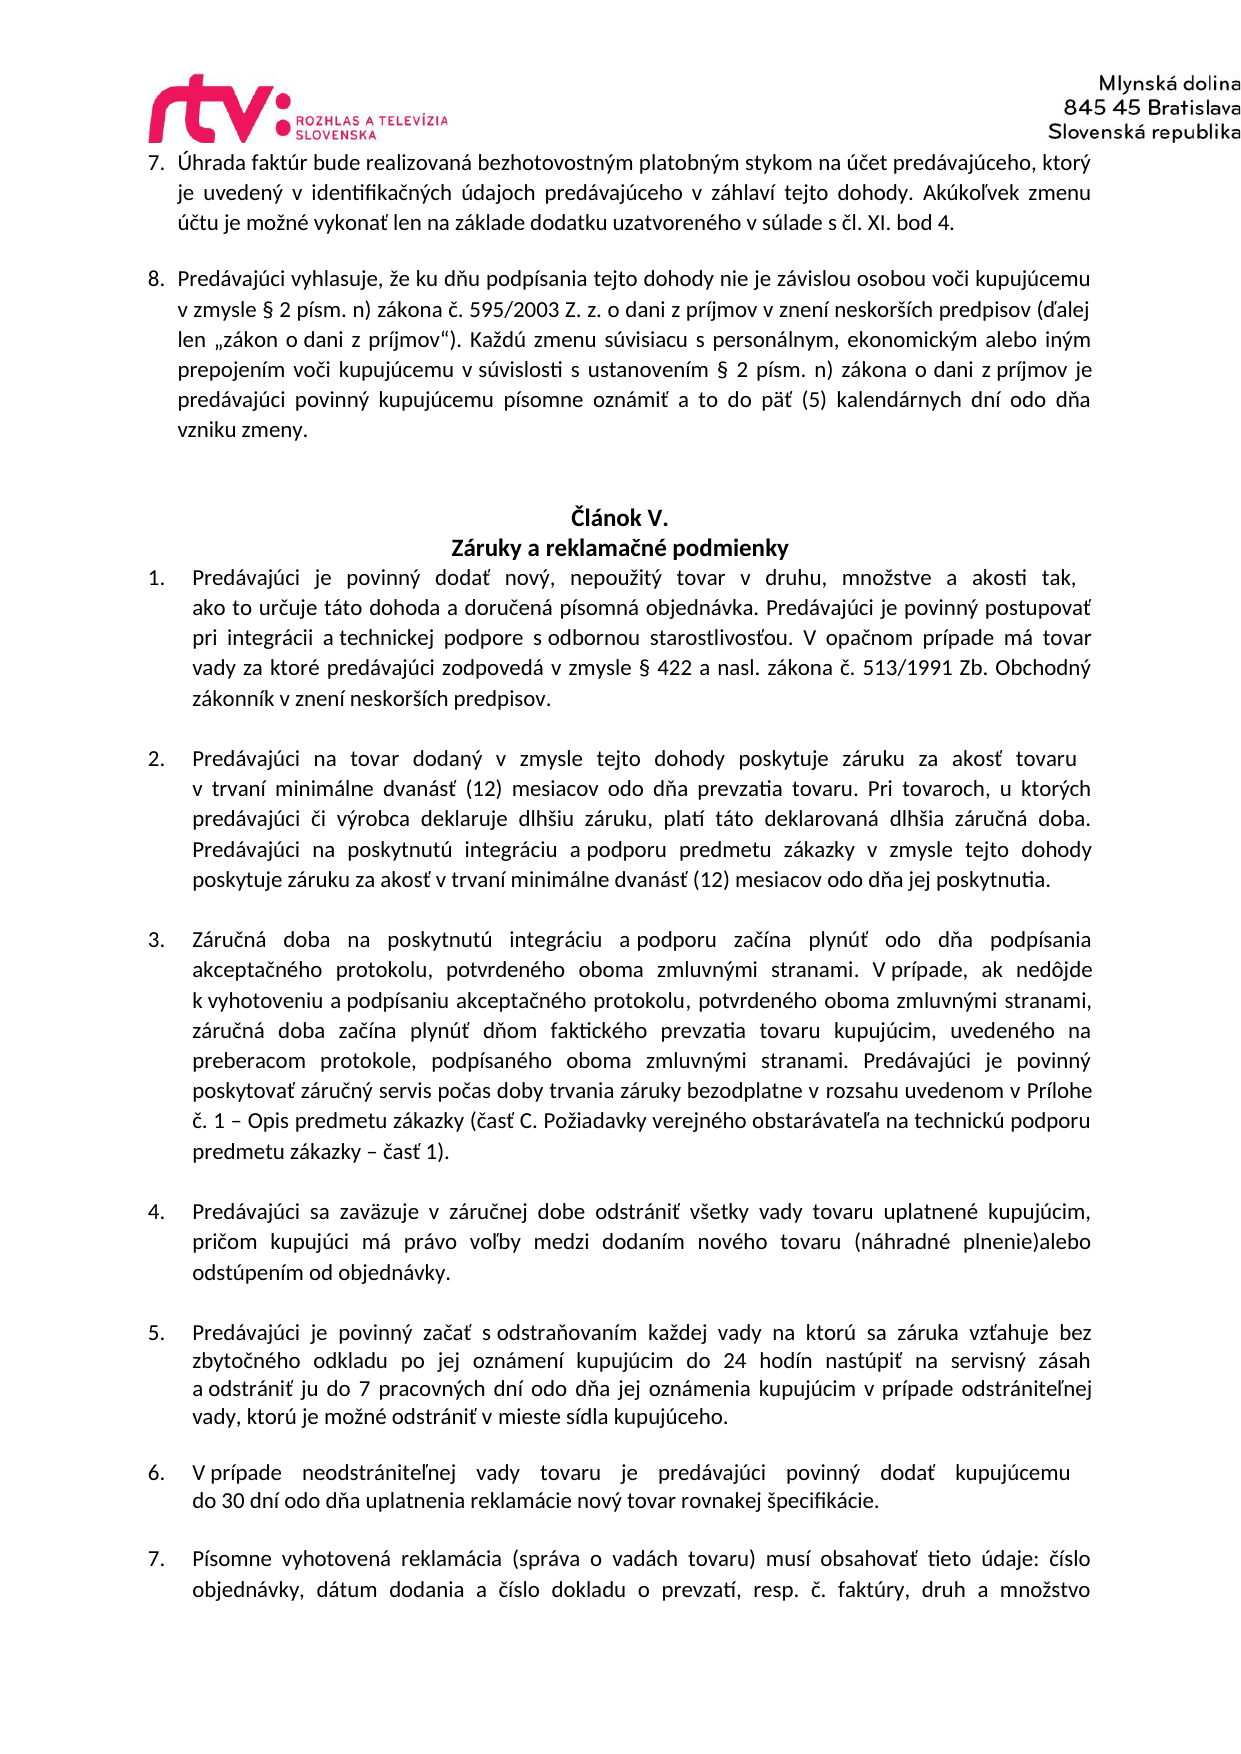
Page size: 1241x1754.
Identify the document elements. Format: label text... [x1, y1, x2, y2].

list Záručná doba na poskytnutú integráciu a podporu začína plynúť odo dňa podpísania akceptačného protokolu, potvrdeného oboma zmluvnými stranami. V prípade, ak nedôjde k vyhotoveniu a podpísaniu akceptačného protokolu, potvrdeného oboma zmluvnými stranami, záručná doba začína plynúť dňom faktického prevzatia tovaru kupujúcim, uvedeného na preberacom protokole, podpísaného oboma zmluvnými stranami. Predávajúci je povinný poskytovať záručný servis počas doby trvania záruky bezodplatne v rozsahu uvedenom v Prílohe č. 1 – Opis predmetu zákazky (časť C. Požiadavky verejného obstarávateľa na technickú podporu predmetu zákazky – časť 1). [148, 925, 1093, 1165]
list Predávajúci je povinný začať s odstraňovaním každej vady na ktorú sa záruka vzťahuje bez zbytočného odkladu po jej oznámení kupujúcim do 24 hodín nastúpiť na servisný zásah a odstrániť ju do 7 pracovných dní odo dňa jej oznámenia kupujúcim v prípade odstrániteľnej vady, ktorú je možné odstrániť v mieste sídla kupujúceho. [148, 1318, 1093, 1430]
list Predávajúci vyhlasuje, že ku dňu podpísania tejto dohody nie je závislou osobou voči kupujúcemu v zmysle § 2 písm. n) zákona č. 595/2003 Z. z. o dani z príjmov v znení neskorších predpisov (ďalej len „zákon o dani z príjmov“). Každú zmenu súvisiacu s personálnym, ekonomickým alebo iným prepojením voči kupujúcemu v súvislosti s ustanovením § 2 písm. n) zákona o dani z príjmov je predávajúci povinný kupujúcemu písomne oznámiť a to do päť (5) kalendárnych dní odo dňa vzniku zmeny. [148, 264, 1093, 444]
list Úhrada faktúr bude realizovaná bezhotovostným platobným stykom na účet predávajúceho, ktorý je uvedený v identifikačných údajoch predávajúceho v záhlaví tejto dohody. Akúkoľvek zmenu účtu je možné vykonať len na základe dodatku uzatvoreného v súlade s čl. XI. bod 4. [148, 148, 1093, 236]
text Záruky a reklamačné podmienky [148, 532, 1093, 563]
list Predávajúci sa zaväzuje v záručnej dobe odstrániť všetky vady tovaru uplatnené kupujúcim, pričom kupujúci má právo voľby medzi dodaním nového tovaru (náhradné plnenie)alebo odstúpením od objednávky. [148, 1197, 1093, 1286]
text Článok V. [148, 502, 1093, 532]
list Predávajúci na tovar dodaný v zmysle tejto dohody poskytuje záruku za akosť tovaru v trvaní minimálne dvanásť (12) mesiacov odo dňa prevzatia tovaru. Pri tovaroch, u ktorých predávajúci či výrobca deklaruje dlhšiu záruku, platí táto deklarovaná dlhšia záručná doba. Predávajúci na poskytnutú integráciu a podporu predmetu zákazky v zmysle tejto dohody poskytuje záruku za akosť v trvaní minimálne dvanásť (12) mesiacov odo dňa jej poskytnutia. [148, 744, 1093, 893]
list Predávajúci je povinný dodať nový, nepoužitý tovar v druhu, množstve a akosti tak, ako to určuje táto dohoda a doručená písomná objednávka. Predávajúci je povinný postupovať pri integrácii a technickej podpore s odbornou starostlivosťou. V opačnom prípade má tovar vady za ktoré predávajúci zodpovedá v zmysle § 422 a nasl. zákona č. 513/1991 Zb. Obchodný zákonník v znení neskorších predpisov. [148, 563, 1093, 712]
list V prípade neodstrániteľnej vady tovaru je predávajúci povinný dodať kupujúcemu do 30 dní odo dňa uplatnenia reklamácie nový tovar rovnakej špecifikácie. [148, 1458, 1093, 1514]
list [148, 1544, 1093, 1603]
